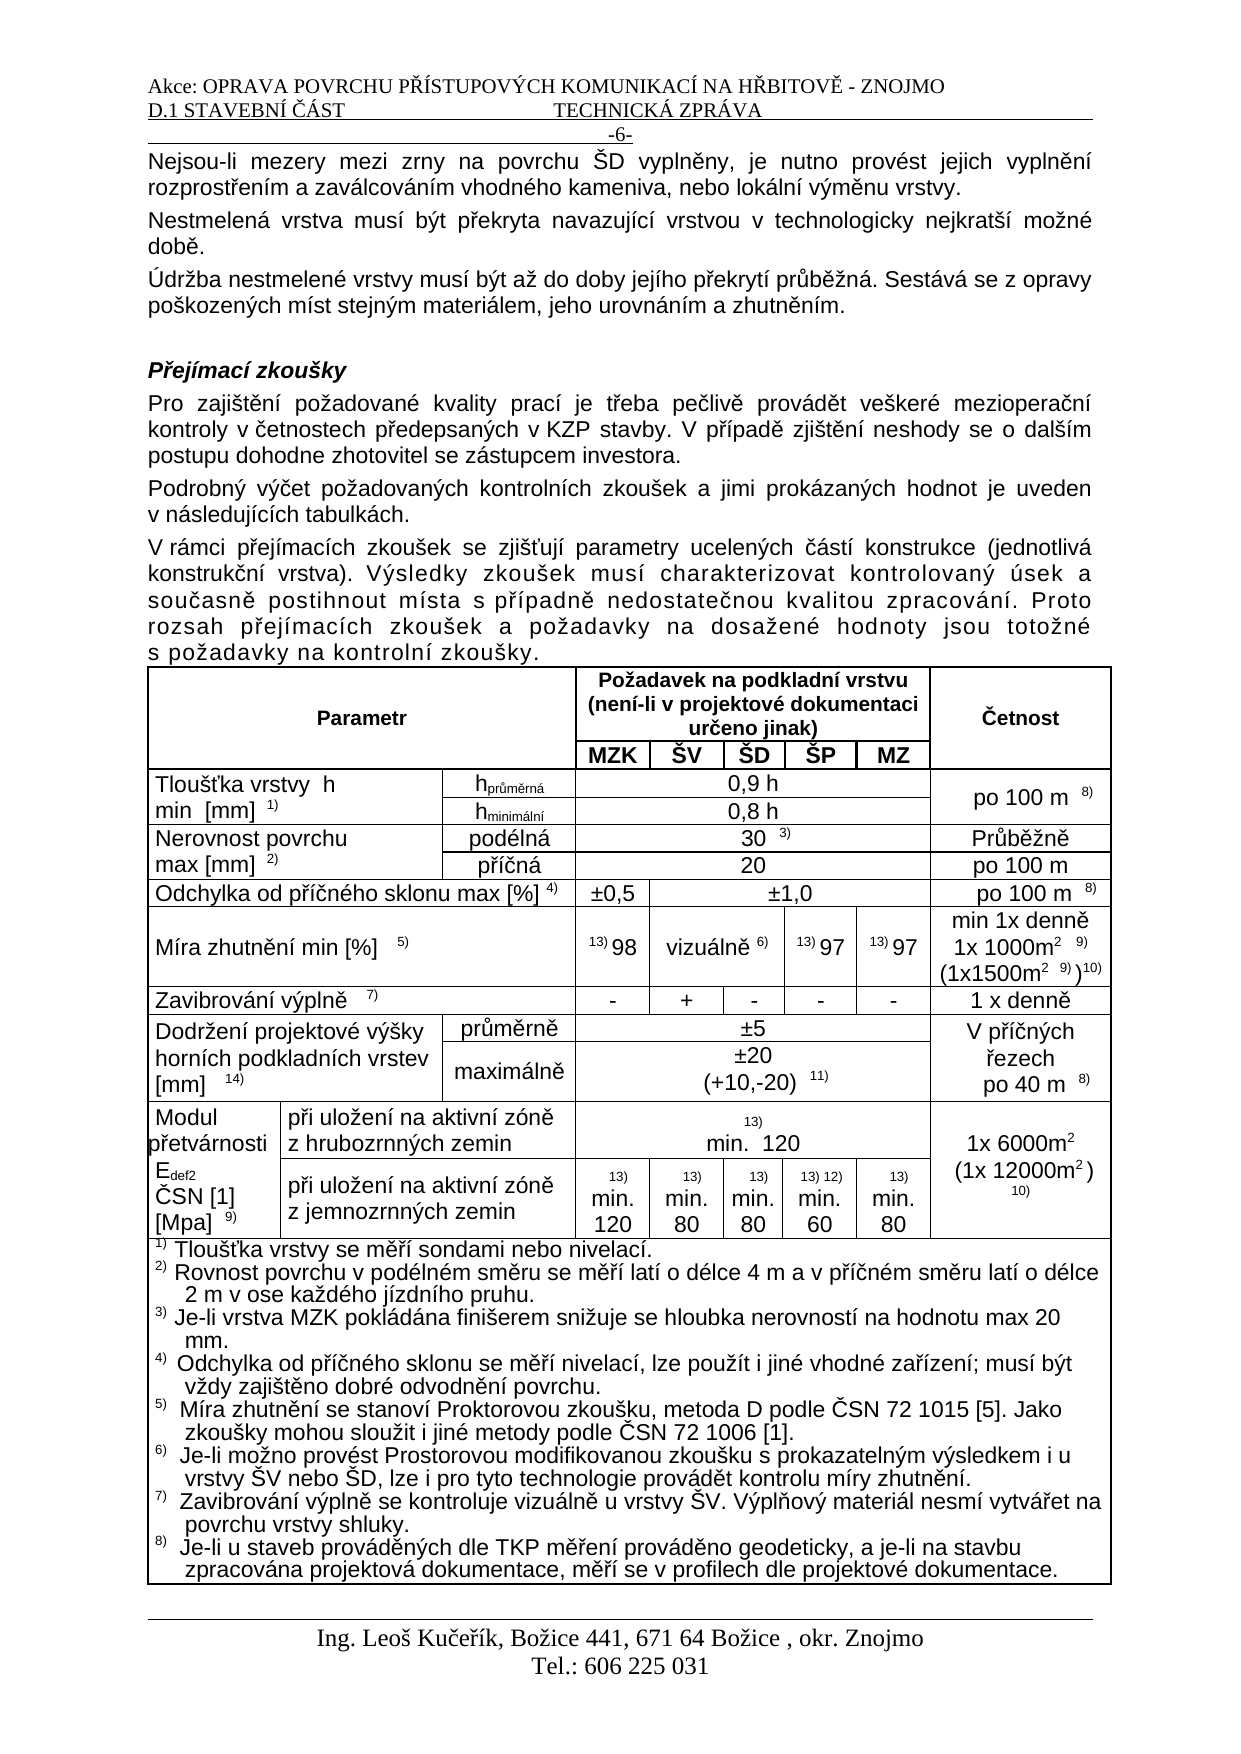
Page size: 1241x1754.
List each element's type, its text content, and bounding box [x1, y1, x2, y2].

table_cell - [576, 987, 649, 1014]
table_cell ŠD [725, 742, 784, 768]
table_cell příčná [443, 853, 575, 879]
table_cell maximálně [443, 1042, 575, 1101]
table_cell při uložení na aktivní zóně z jemnozrnných zemin [281, 1159, 575, 1238]
table_cell 20 [576, 853, 930, 879]
table_cell 13) 97 [785, 907, 856, 986]
table_cell při uložení na aktivní zóně z hrubozrnných zemin [281, 1102, 575, 1157]
table_cell ŠV [651, 742, 723, 768]
table_cell po 100 m 8) [931, 770, 1110, 824]
table_cell 13) 12) min. 60 [783, 1159, 856, 1238]
table_cell Dodržení projektové výšky horních podkladních vrstev [mm] 14) [149, 1015, 442, 1101]
table_cell Tloušťka vrstvy h min [mm] 1) [149, 770, 442, 824]
text Nejsou-li mezery mezi zrny na povrchu ŠD vyplněny, je nutno provést jejich vyplnění rozprostřením a zaválcováním vhodného kameniva, nebo lokální výměnu vrstvy. [148, 148, 1093, 200]
text V rámci přejímacích zkoušek se zjišťují parametry ucelených částí konstrukce (jednotlivá konstrukční vrstva). Výsledky zkoušek musí charakterizovat kontrolovaný úsek a současně postihnout místa s případně nedostatečnou kvalitou zpracování. Proto rozsah přejímacích zkoušek a požadavky na dosažené hodnoty jsou totožné s požadavky na kontrolní zkoušky. [148, 534, 1093, 666]
table_cell Modul přetvárnosti Edef2 ČSN [1] [Mpa] 9) [149, 1102, 280, 1238]
table_cell ±20 (+10,-20) 11) [576, 1042, 930, 1101]
table_cell 1 x denně [931, 987, 1110, 1014]
table_cell hminimální [443, 798, 575, 824]
table_cell po 100 m 8) [931, 880, 1110, 906]
table_cell 13) min. 80 [857, 1159, 930, 1238]
table_cell Zavibrování výplně 7) [149, 987, 575, 1014]
table_cell min 1x denně 1x 1000m2 9) (1x1500m2 9) )10) [931, 907, 1110, 986]
table_cell 0,8 h [576, 798, 930, 824]
table_cell 13) min. 120 [576, 1159, 649, 1238]
table_cell 13) 98 [576, 907, 649, 986]
table_cell + [650, 987, 723, 1014]
text Nestmelená vrstva musí být překryta navazující vrstvou v technologicky nejkratší možné době. [148, 207, 1093, 259]
table_cell 0,9 h [576, 770, 930, 797]
table_header Požadavek na podkladní vrstvu (není-li v projektové dokumentaci určeno jinak) [577, 668, 929, 740]
table_cell průměrně [443, 1015, 575, 1041]
table_cell V příčných řezech po 40 m 8) [931, 1015, 1110, 1101]
table_cell ±1,0 [650, 880, 930, 906]
table_cell ŠP [786, 742, 855, 768]
table_cell podélná [443, 825, 575, 851]
table_cell po 100 m [931, 853, 1110, 879]
text Přejímací zkoušky [148, 357, 1093, 383]
table_cell 1x 6000m2 (1x 12000m2 ) 10) [931, 1102, 1110, 1238]
table_cell 13) min. 80 [724, 1159, 782, 1238]
table_cell 13) min. 120 [576, 1102, 930, 1157]
table_cell Průběžně [931, 825, 1110, 851]
table_cell Odchylka od příčného sklonu max [%] 4) [149, 880, 575, 906]
table_cell 30 3) [576, 825, 930, 851]
table_cell vizuálně 6) [650, 907, 784, 986]
text Údržba nestmelené vrstvy musí být až do doby jejího překrytí průběžná. Sestává se z opravy poškozených míst stejným materiálem, jeho urovnáním a zhutněním. [148, 266, 1093, 318]
table_cell Nerovnost povrchu max [mm] 2) [149, 825, 442, 879]
table_cell 13) min. 80 [650, 1159, 723, 1238]
table_cell hprůměrná [443, 770, 575, 797]
table_cell - [785, 987, 856, 1014]
table_cell 13) 97 [857, 907, 930, 986]
text Podrobný výčet požadovaných kontrolních zkoušek a jimi prokázaných hodnot je uveden v následujících tabulkách. [148, 475, 1093, 528]
table_header Četnost [931, 668, 1110, 768]
table_cell - [724, 987, 784, 1014]
table_cell MZ [858, 742, 929, 768]
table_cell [149, 1239, 1110, 1582]
table_cell ±5 [576, 1015, 930, 1041]
table_cell Míra zhutnění min [%] 5) [149, 907, 575, 986]
text Pro zajištění požadované kvality prací je třeba pečlivě provádět veškeré mezioperační kontroly v četnostech předepsaných v KZP stavby. V případě zjištění neshody se o dalším postupu dohodne zhotovitel se zástupcem investora. [148, 390, 1093, 469]
table_cell MZK [577, 742, 649, 768]
table_cell ±0,5 [576, 880, 649, 906]
table_header Parametr [149, 668, 575, 768]
table_cell - [857, 987, 930, 1014]
